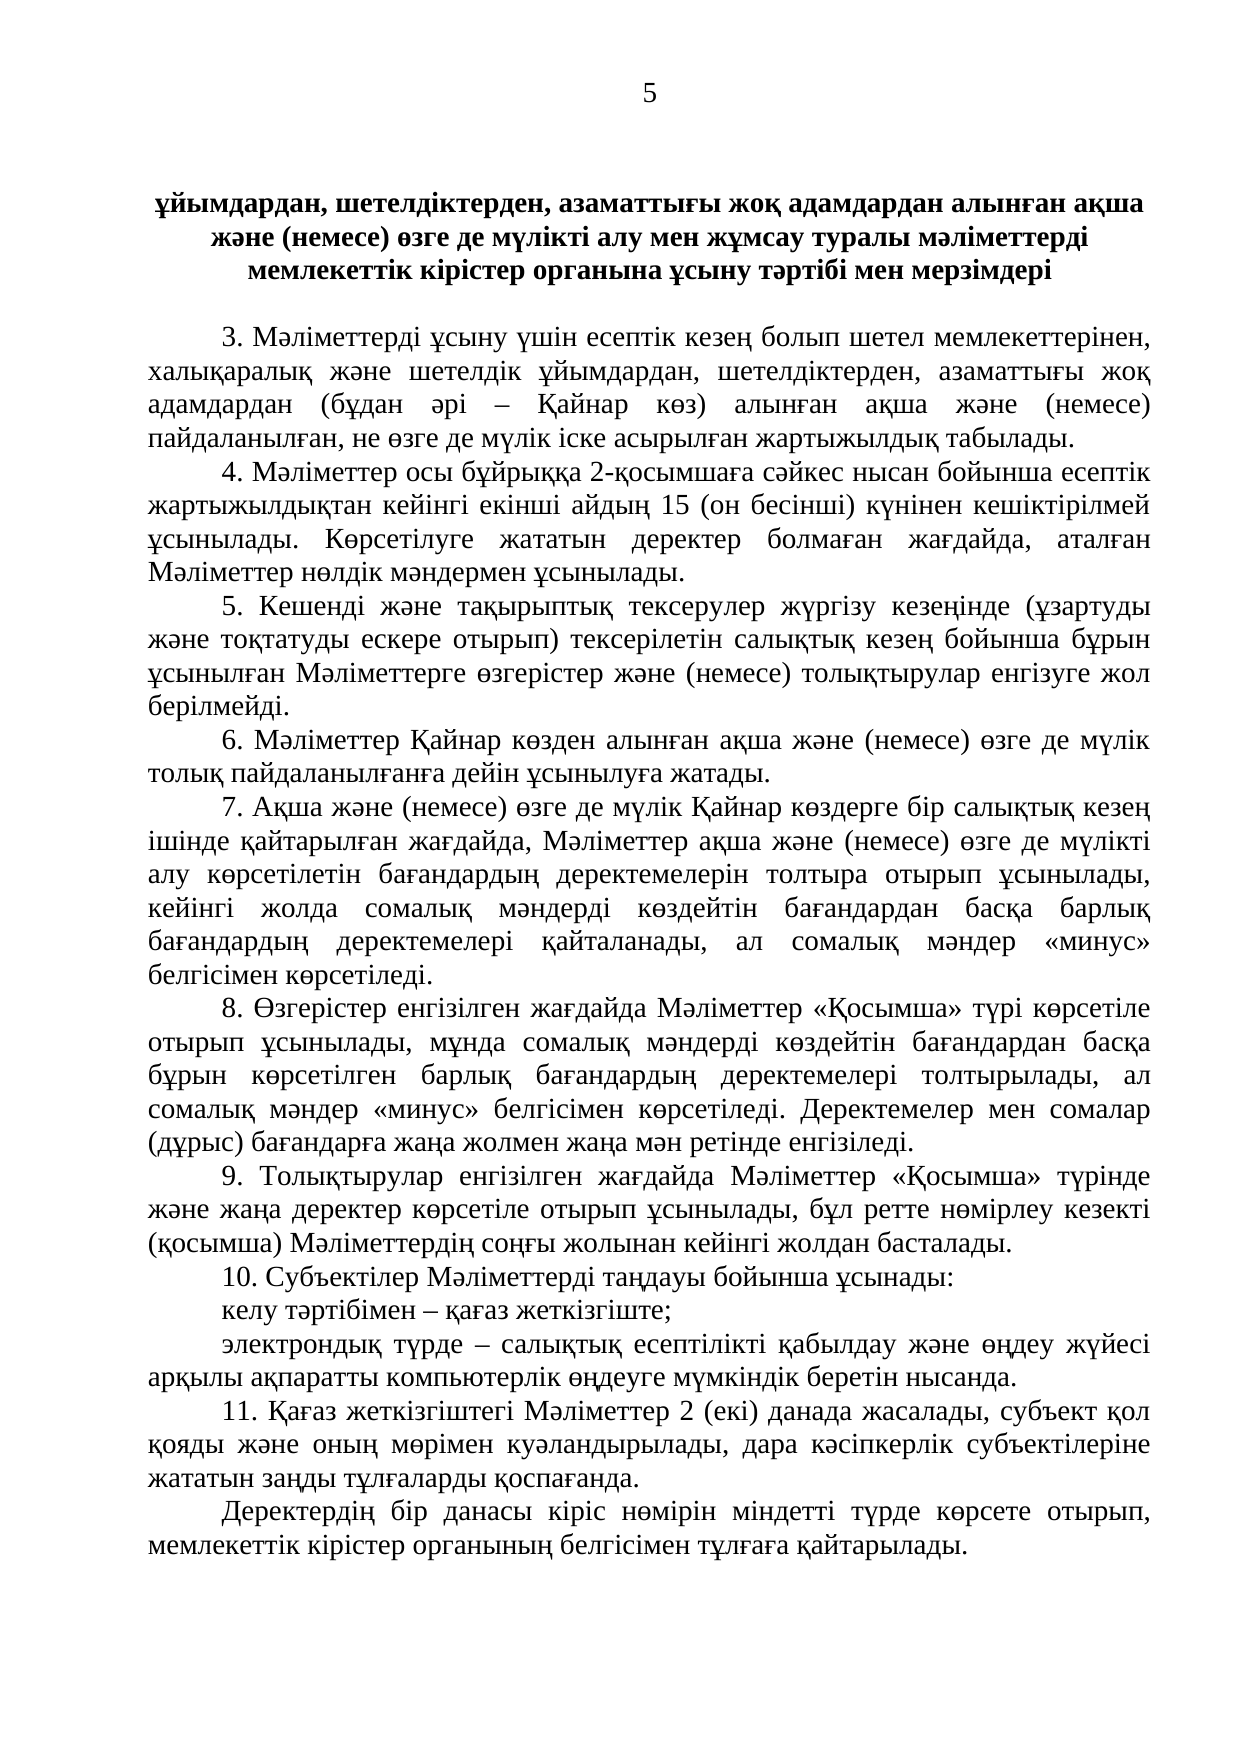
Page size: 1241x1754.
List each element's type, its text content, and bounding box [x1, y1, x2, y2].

text келу тәртібімен – қағаз жеткізгіште; [148, 1292, 1152, 1326]
text 7. Ақша және (немесе) өзге де мүлік Қайнар көздерге бір салықтық кезең ішінде қайтарылған жағдайда, Мәліметтер ақша және (немесе) өзге де мүлікті алу көрсетілетін бағандардың деректемелерін толтыра отырып ұсынылады, кейінгі жолда сомалық мәндерді көздейтін бағандардан басқа барлық бағандардың деректемелері қайталанады, ал сомалық мәндер «минус» белгісімен көрсетіледі. [148, 789, 1152, 990]
text 6. Мәліметтер Қайнар көзден алынған ақша және (немесе) өзге де мүлік толық пайдаланылғанға дейін ұсынылуға жатады. [148, 722, 1152, 789]
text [148, 185, 1152, 286]
text 3. Мәліметтерді ұсыну үшін есептік кезең болып шетел мемлекеттерінен, халықаралық және шетелдік ұйымдардан, шетелдіктерден, азаматтығы жоқ адамдардан (бұдан әрі – Қайнар көз) алынған ақша және (немесе) пайдаланылған, не өзге де мүлік іске асырылған жартыжылдық табылады. [148, 319, 1152, 454]
text электрондық түрде – салықтық есептілікті қабылдау және өңдеу жүйесі арқылы ақпаратты компьютерлік өңдеуге мүмкіндік беретін нысанда. [148, 1326, 1152, 1393]
text 4. Мәліметтер осы бұйрыққа 2-қосымшаға сәйкес нысан бойынша есептік жартыжылдықтан кейінгі екінші айдың 15 (он бесінші) күнінен кешіктірілмей ұсынылады. Көрсетілуге жататын деректер болмаған жағдайда, аталған Мәліметтер нөлдік мәндермен ұсынылады. [148, 454, 1152, 588]
text 10. Субъектілер Мәліметтерді таңдауы бойынша ұсынады: [148, 1259, 1152, 1292]
text 5. Кешенді және тақырыптық тексерулер жүргізу кезеңінде (ұзартуды және тоқтатуды ескере отырып) тексерілетін салықтық кезең бойынша бұрын ұсынылған Мәліметтерге өзгерістер және (немесе) толықтырулар енгізуге жол берілмейді. [148, 588, 1152, 722]
text 9. Толықтырулар енгізілген жағдайда Мәліметтер «Қосымша» түрінде және жаңа деректер көрсетіле отырып ұсынылады, бұл ретте нөмірлеу кезекті (қосымша) Мәліметтердің соңғы жолынан кейінгі жолдан басталады. [148, 1158, 1152, 1259]
text Деректердің бір данасы кіріс нөмірін міндетті түрде көрсете отырып, мемлекеттік кірістер органының белгісімен тұлғаға қайтарылады. [148, 1493, 1152, 1561]
text 8. Өзгерістер енгізілген жағдайда Мәліметтер «Қосымша» түрі көрсетіле отырып ұсынылады, мұнда сомалық мәндерді көздейтін бағандардан басқа бұрын көрсетілген барлық бағандардың деректемелері толтырылады, ал сомалық мәндер «минус» белгісімен көрсетіледі. Деректемелер мен сомалар (дұрыс) бағандарға жаңа жолмен жаңа мән ретінде енгізіледі. [148, 990, 1152, 1158]
text 11. Қағаз жеткізгіштегі Мәліметтер 2 (екі) данада жасалады, субъект қол қояды және оның мөрімен куәландырылады, дара кәсіпкерлік субъектілеріне жататын заңды тұлғаларды қоспағанда. [148, 1393, 1152, 1493]
